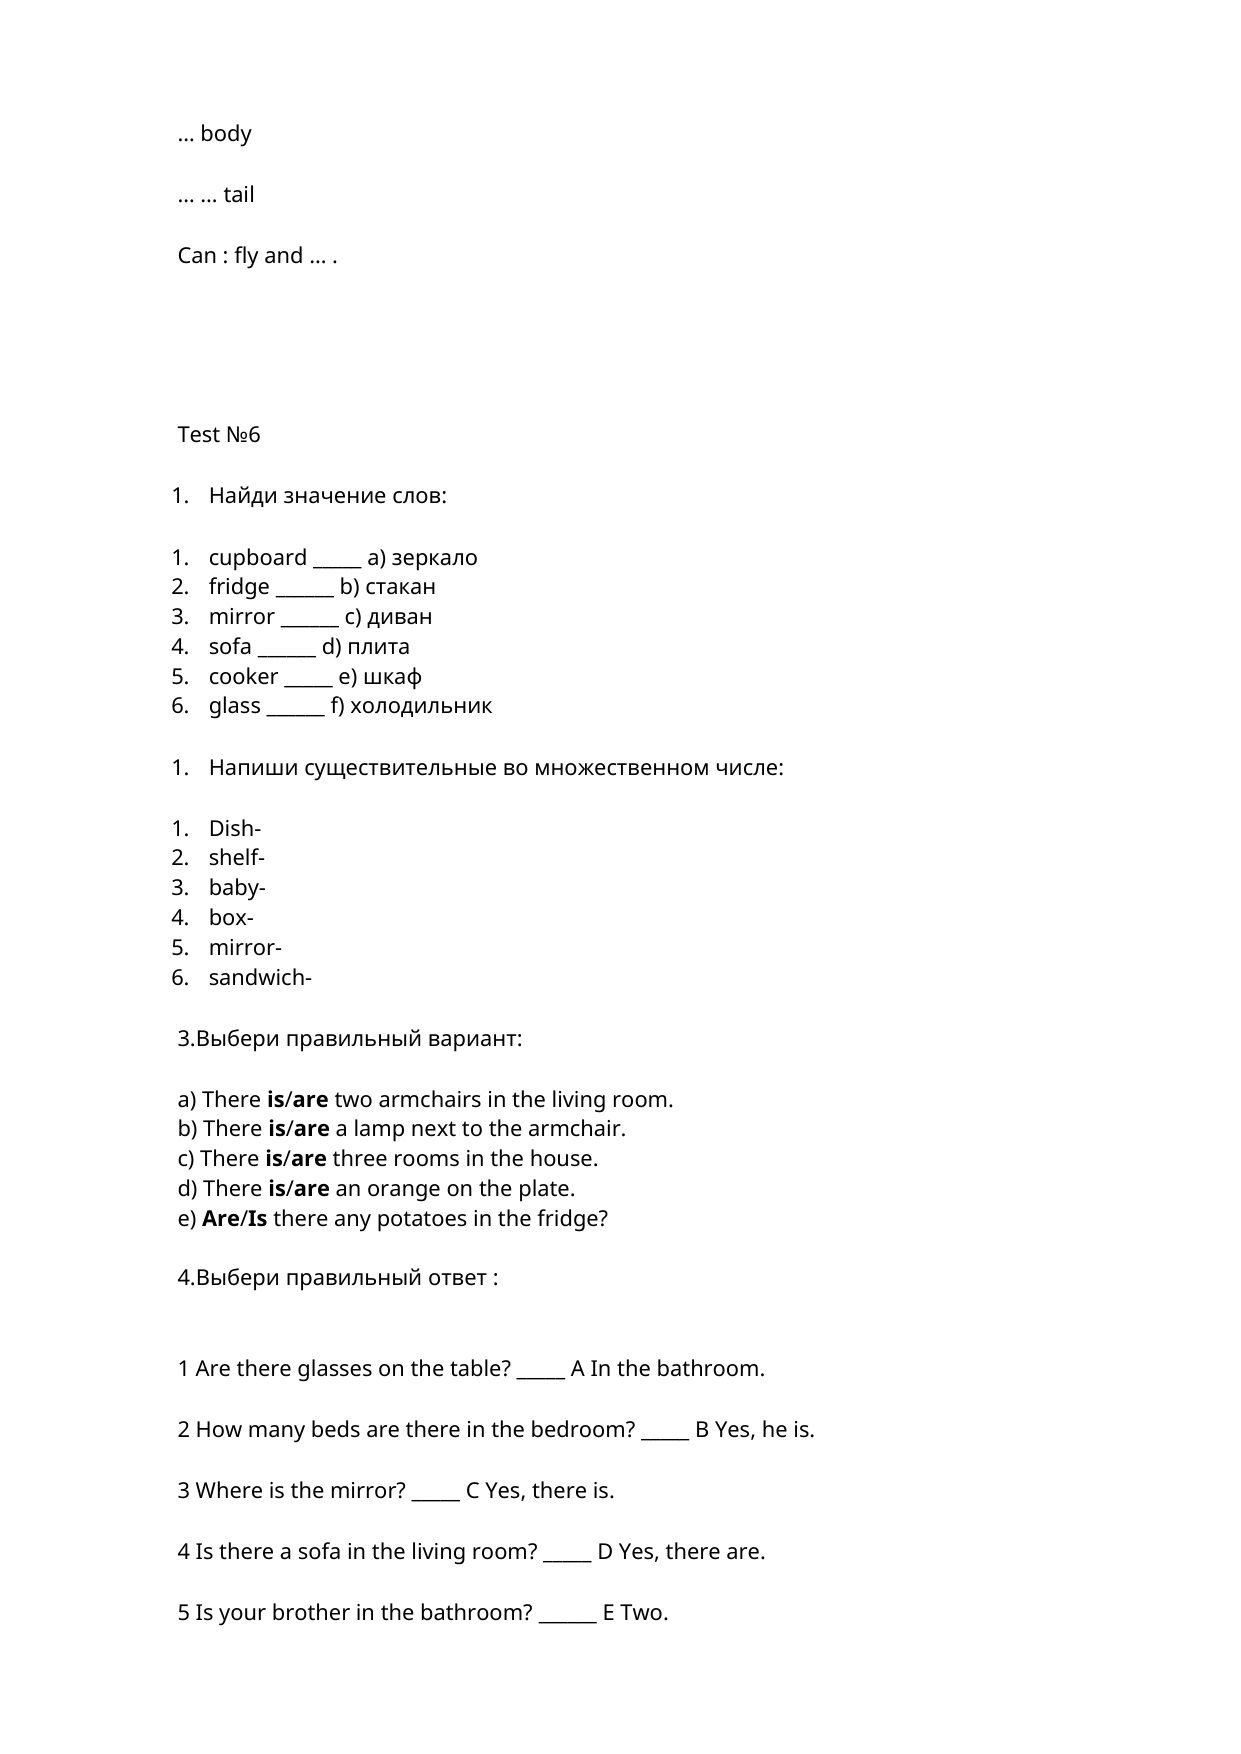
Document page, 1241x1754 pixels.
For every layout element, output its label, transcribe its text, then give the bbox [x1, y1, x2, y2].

text Can : fly and … . [177, 240, 1152, 270]
text … … tail [177, 179, 1152, 209]
text a) There is/are two armchairs in the living room. [177, 1083, 1152, 1113]
list Напиши существительные во множественном числе: [171, 751, 1152, 781]
text 4 Is there a sofa in the living room? _____ D Yes, there are. [177, 1536, 1152, 1566]
list baby- [171, 872, 1152, 902]
text e) Are/Is there any potatoes in the fridge? [177, 1203, 1152, 1232]
list fridge ______ b) стакан [171, 571, 1152, 601]
text Test №6 [177, 419, 1152, 449]
text 5 Is your brother in the bathroom? ______ E Two. [177, 1597, 1152, 1627]
list shelf- [171, 842, 1152, 872]
text b) There is/are a lamp next to the armchair. [177, 1113, 1152, 1143]
text 2 How many beds are there in the bedroom? _____ B Yes, he is. [177, 1414, 1152, 1444]
list mirror ______ c) диван [171, 601, 1152, 631]
text 3 Where is the mirror? _____ C Yes, there is. [177, 1475, 1152, 1505]
list Dish- [171, 812, 1152, 842]
text 3.Выбери правильный вариант: [177, 1022, 1152, 1052]
list cupboard _____ a) зеркало [171, 541, 1152, 571]
text 1 Are there glasses on the table? _____ A In the bathroom. [177, 1353, 1152, 1383]
text … body [177, 118, 1152, 148]
list sandwich- [171, 961, 1152, 991]
text c) There is/are three rooms in the house. [177, 1143, 1152, 1173]
list glass ______ f) холодильник [171, 690, 1152, 720]
text d) There is/are an orange on the plate. [177, 1173, 1152, 1203]
text 4.Выбери правильный ответ : [177, 1262, 1152, 1292]
list cooker _____ e) шкаф [171, 661, 1152, 690]
list Найди значение слов: [171, 480, 1152, 510]
list box- [171, 902, 1152, 932]
list mirror- [171, 932, 1152, 961]
list sofa ______ d) плита [171, 631, 1152, 661]
